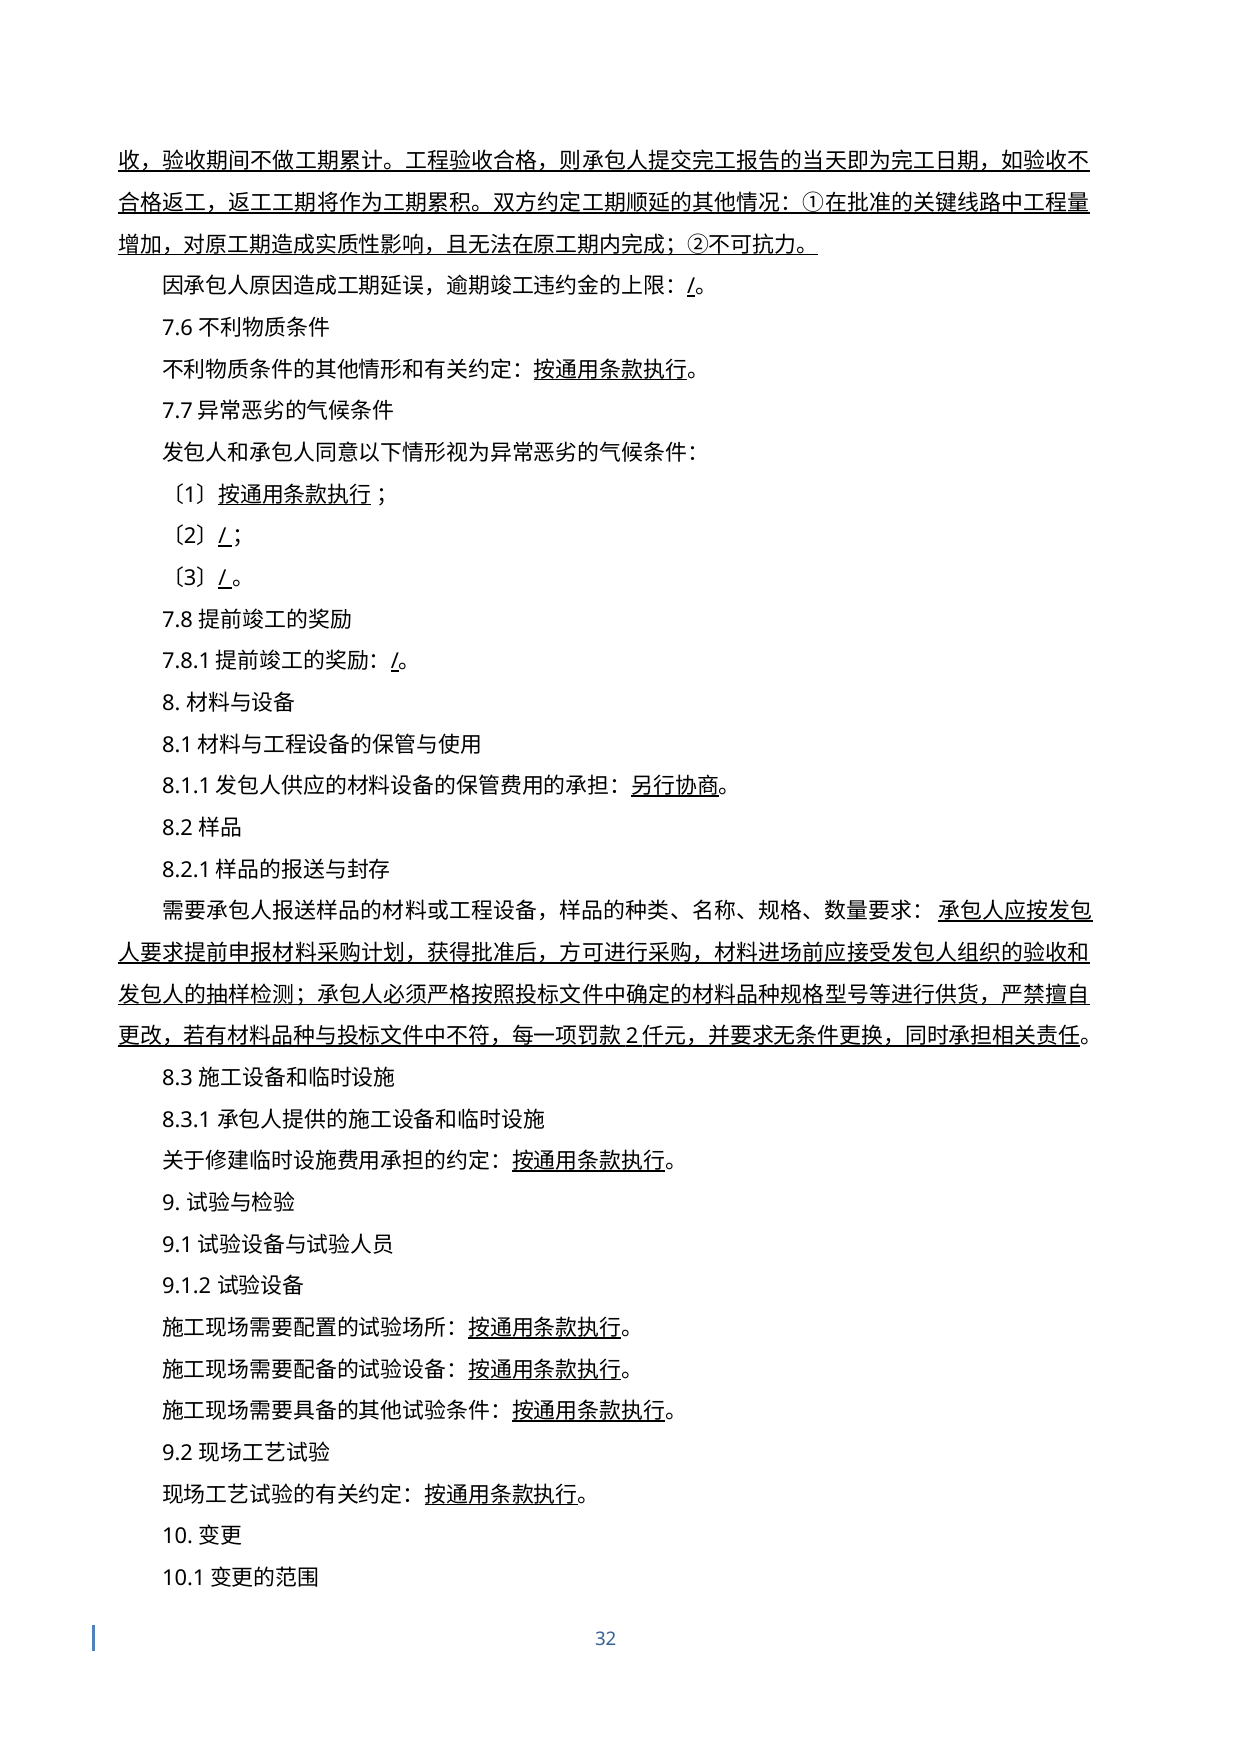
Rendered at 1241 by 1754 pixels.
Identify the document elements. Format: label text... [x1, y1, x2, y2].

text 10.1变更的范围 [118, 1552, 1093, 1594]
text 现场工艺试验的有关约定：按通用条款执行。 [118, 1469, 1093, 1510]
text 7.7异常恶劣的气候条件 [118, 385, 1093, 427]
text 8. 材料与设备 [118, 677, 1093, 719]
text 发包人和承包人同意以下情形视为异常恶劣的气候条件： [118, 427, 1093, 469]
text 9.1试验设备与试验人员 [118, 1219, 1093, 1260]
text 9.1.2 试验设备 [118, 1260, 1093, 1302]
text 7.8.1提前竣工的奖励：/。 [118, 635, 1093, 677]
text 〔1〕按通用条款执行 ； [118, 469, 1093, 510]
text 8.3.1 承包人提供的施工设备和临时设施 [118, 1094, 1093, 1135]
text 〔3〕/ 。 [118, 552, 1093, 594]
text 7.8 提前竣工的奖励 [118, 594, 1093, 635]
text 8.1.1发包人供应的材料设备的保管费用的承担：另行协商。 [118, 760, 1093, 802]
text 施工现场需要具备的其他试验条件：按通用条款执行。 [118, 1385, 1093, 1427]
text 不利物质条件的其他情形和有关约定：按通用条款执行。 [118, 344, 1093, 385]
text 9.2 现场工艺试验 [118, 1427, 1093, 1469]
text 施工现场需要配备的试验设备：按通用条款执行。 [118, 1344, 1093, 1385]
text 施工现场需要配置的试验场所：按通用条款执行。 [118, 1302, 1093, 1344]
text 10. 变更 [118, 1510, 1093, 1552]
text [118, 135, 1093, 260]
text 8.2.1样品的报送与封存 [118, 844, 1093, 885]
text 〔2〕/ ； [118, 510, 1093, 552]
text 8.1材料与工程设备的保管与使用 [118, 719, 1093, 760]
text 9. 试验与检验 [118, 1177, 1093, 1219]
text 需要承包人报送样品的材料或工程设备，样品的种类、名称、规格、数量要求：承包人应按发包人要求提前申报材料采购计划，获得批准后，方可进行采购，材料进场前应接受发包人组织的验收和发包人的抽样检测；承包人必须严格按照投标文件中确定的材料品种规格型号等进行供货，严禁擅自更改，若有材料品种与投标文件中不符，每一项罚款2仟元，并要求无条件更换，同时承担相关责任。 [118, 885, 1093, 1052]
text 7.6 不利物质条件 [118, 302, 1093, 344]
text 8.3 施工设备和临时设施 [118, 1052, 1093, 1094]
text 因承包人原因造成工期延误，逾期竣工违约金的上限：/。 [118, 260, 1093, 302]
text 8.2 样品 [118, 802, 1093, 844]
text 关于修建临时设施费用承担的约定：按通用条款执行。 [118, 1135, 1093, 1177]
